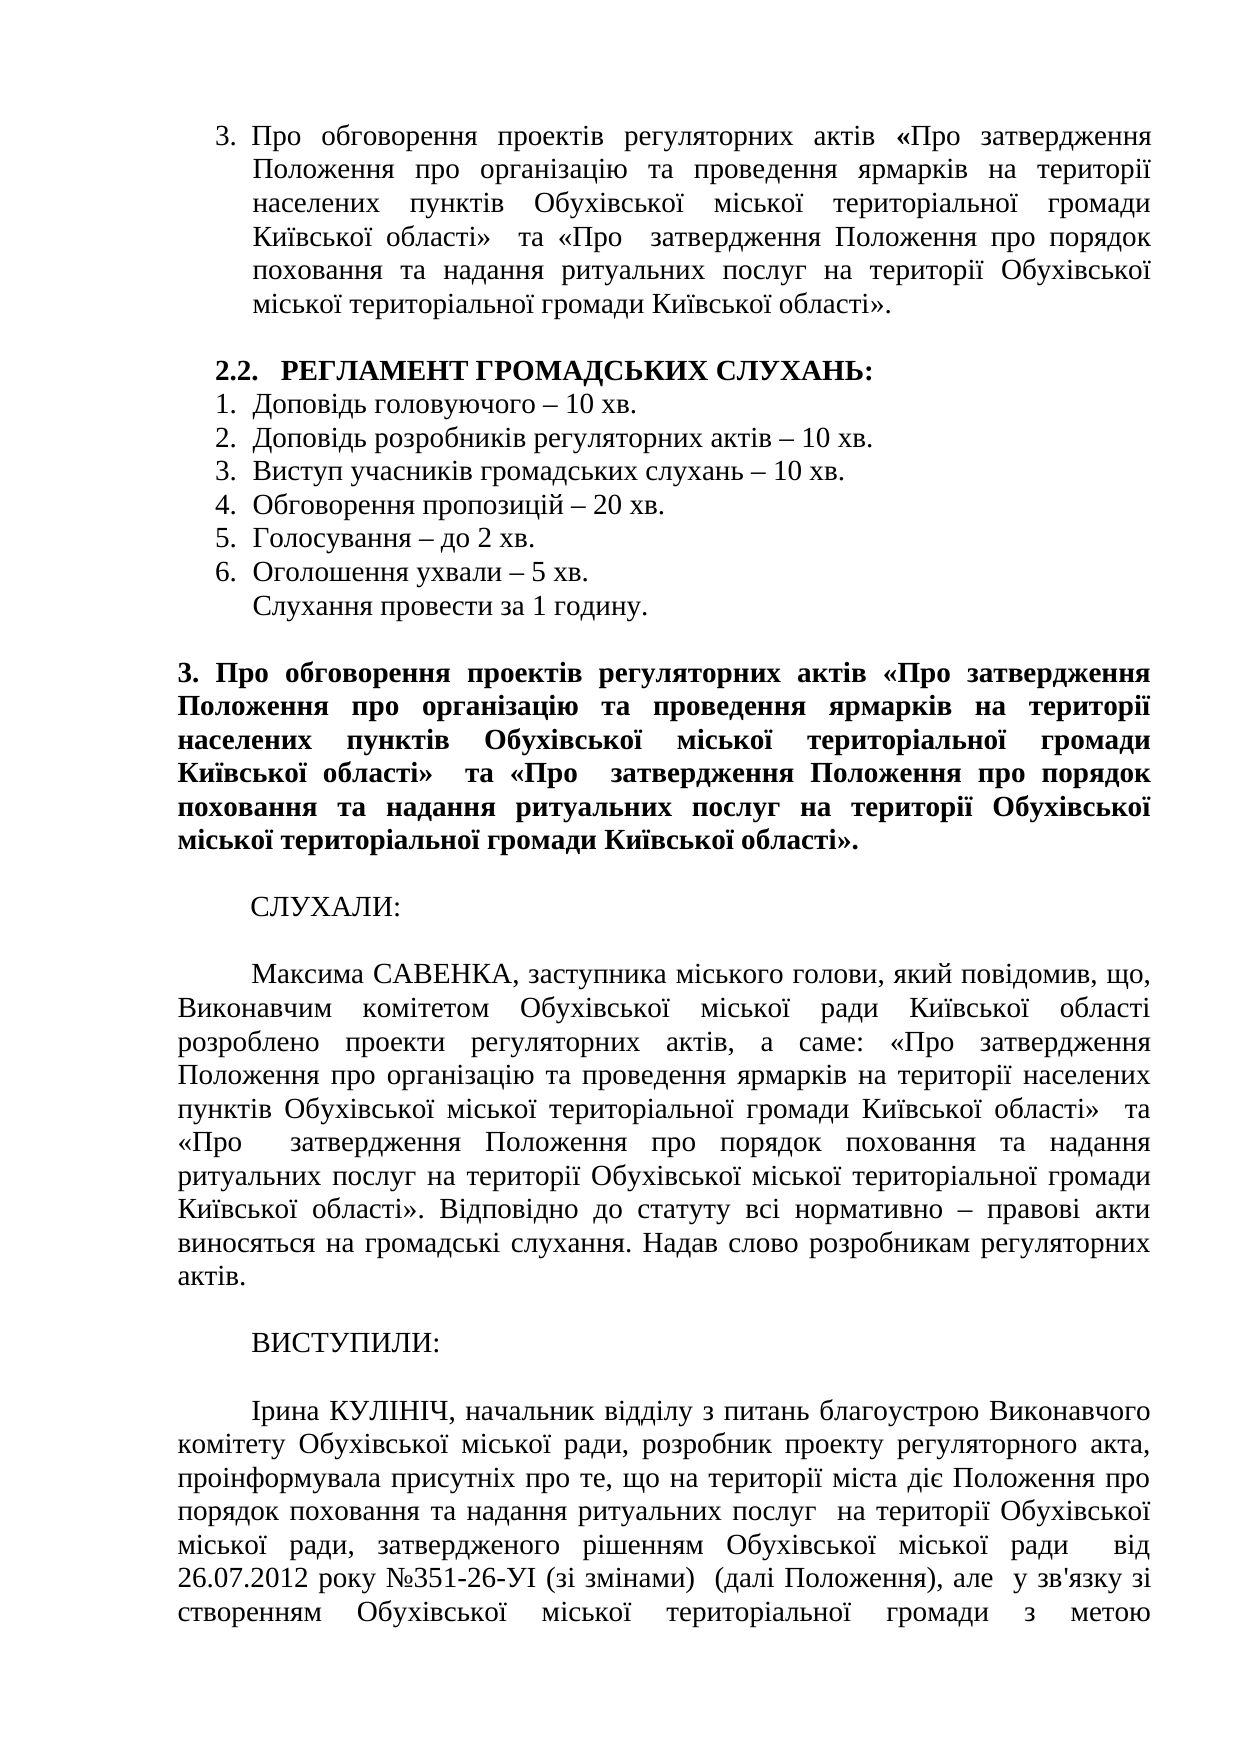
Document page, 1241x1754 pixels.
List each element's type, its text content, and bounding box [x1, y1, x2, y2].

list Голосування – до 2 хв. [215, 521, 1152, 554]
text СЛУХАЛИ: [177, 889, 1152, 923]
list Про обговорення проектів регуляторних актів «Про затвердження Положення про організацію та проведення ярмарків на території населених пунктів Обухівської міської територіальної громади Київської області» та «Про затвердження Положення про порядок поховання та надання ритуальних послуг на території Обухівської міської територіальної громади Київської області». [215, 118, 1152, 319]
list Виступ учасників громадських слухань – 10 хв. [215, 453, 1152, 487]
list Обговорення пропозицій – 20 хв. [215, 487, 1152, 521]
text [177, 1393, 1152, 1627]
text ВИСТУПИЛИ: [177, 1326, 1152, 1359]
list Слухання провести за 1 годину. [252, 588, 1152, 621]
text Максима САВЕНКА, заступника міського голови, який повідомив, що, Виконавчим комітетом Обухівської міської ради Київської області розроблено проекти регуляторних актів, а саме: «Про затвердження Положення про організацію та проведення ярмарків на території населених пунктів Обухівської міської територіальної громади Київської області» та «Про затвердження Положення про порядок поховання та надання ритуальних послуг на території Обухівської міської територіальної громади Київської області». Відповідно до статуту всі нормативно – правові акти виносяться на громадські слухання. Надав слово розробникам регуляторних актів. [177, 957, 1152, 1292]
list Доповідь головуючого – 10 хв. [215, 386, 1152, 420]
text 3. Про обговорення проектів регуляторних актів «Про затвердження Положення про організацію та проведення ярмарків на території населених пунктів Обухівської міської територіальної громади Київської області» та «Про затвердження Положення про порядок поховання та надання ритуальних послуг на території Обухівської міської територіальної громади Київської області». [177, 655, 1152, 856]
list РЕГЛАМЕНТ ГРОМАДСЬКИХ СЛУХАНЬ: [215, 353, 1152, 386]
list Доповідь розробників регуляторних актів – 10 хв. [215, 420, 1152, 453]
list Оголошення ухвали – 5 хв. [215, 554, 1152, 588]
